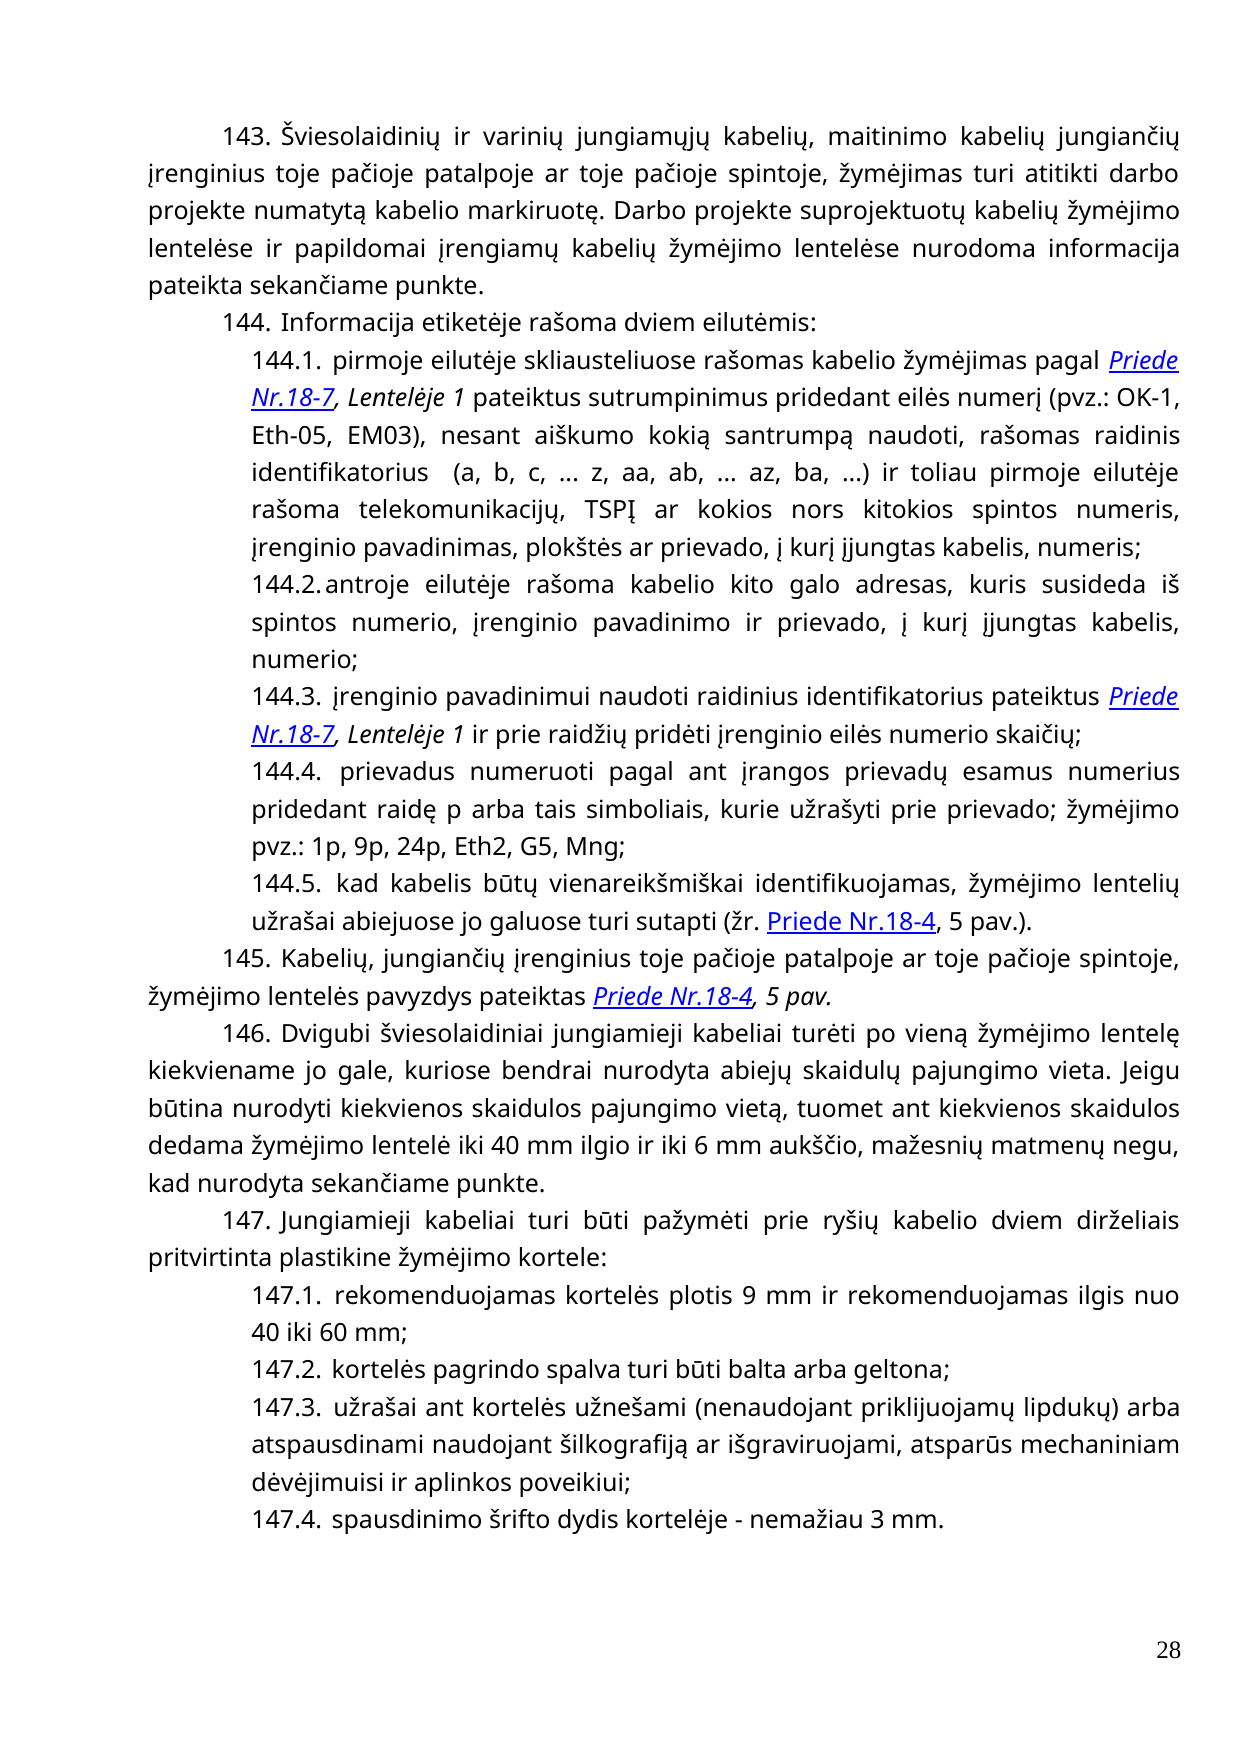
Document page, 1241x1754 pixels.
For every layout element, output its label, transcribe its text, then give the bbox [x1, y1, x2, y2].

list Jungiamieji kabeliai turi būti pažymėti prie ryšių kabelio dviem dirželiais pritvirtinta plastikine žymėjimo kortele: [148, 1203, 1181, 1274]
list įrenginio pavadinimui naudoti raidinius identifikatorius pateiktus Priede Nr.18-7, Lentelėje 1 ir prie raidžių pridėti įrenginio eilės numerio skaičių; [251, 679, 1181, 751]
list pirmoje eilutėje skliausteliuose rašomas kabelio žymėjimas pagal Priede Nr.18-7, Lentelėje 1 pateiktus sutrumpinimus pridedant eilės numerį (pvz.: OK-1, Eth-05, EM03), nesant aiškumo kokią santrumpą naudoti, rašomas raidinis identifikatorius (a, b, c, ... z, aa, ab, ... az, ba, ...) ir toliau pirmoje eilutėje rašoma telekomunikacijų, TSPĮ ar kokios nors kitokios spintos numeris, įrenginio pavadinimas, plokštės ar prievado, į kurį įjungtas kabelis, numeris; [251, 342, 1181, 563]
list prievadus numeruoti pagal ant įrangos prievadų esamus numerius pridedant raidę p arba tais simboliais, kurie užrašyti prie prievado; žymėjimo pvz.: 1p, 9p, 24p, Eth2, G5, Mng; [251, 754, 1181, 863]
list rekomenduojamas kortelės plotis 9 mm ir rekomenduojamas ilgis nuo 40 iki 60 mm; [251, 1277, 1181, 1349]
list užrašai ant kortelės užnešami (nenaudojant priklijuojamų lipdukų) arba atspausdinami naudojant šilkografiją ar išgraviruojami, atsparūs mechaniniam dėvėjimuisi ir aplinkos poveikiui; [251, 1389, 1181, 1498]
list antroje eilutėje rašoma kabelio kito galo adresas, kuris susideda iš spintos numerio, įrenginio pavadinimo ir prievado, į kurį įjungtas kabelis, numerio; [251, 567, 1181, 676]
list Šviesolaidinių ir varinių jungiamųjų kabelių, maitinimo kabelių jungiančių įrenginius toje pačioje patalpoje ar toje pačioje spintoje, žymėjimas turi atitikti darbo projekte numatytą kabelio markiruotę. Darbo projekte suprojektuotų kabelių žymėjimo lentelėse ir papildomai įrengiamų kabelių žymėjimo lentelėse nurodoma informacija pateikta sekančiame punkte. [148, 118, 1181, 302]
list spausdinimo šrifto dydis kortelėje - nemažiau 3 mm. [251, 1502, 1181, 1536]
list Dvigubi šviesolaidiniai jungiamieji kabeliai turėti po vieną žymėjimo lentelę kiekviename jo gale, kuriose bendrai nurodyta abiejų skaidulų pajungimo vieta. Jeigu būtina nurodyti kiekvienos skaidulos pajungimo vietą, tuomet ant kiekvienos skaidulos dedama žymėjimo lentelė iki 40 mm ilgio ir iki 6 mm aukščio, mažesnių matmenų negu, kad nurodyta sekančiame punkte. [148, 1016, 1181, 1199]
list Informacija etiketėje rašoma dviem eilutėmis: [148, 305, 1181, 339]
list kad kabelis būtų vienareikšmiškai identifikuojamas, žymėjimo lentelių užrašai abiejuose jo galuose turi sutapti (žr. Priede Nr.18-4, 5 pav.). [251, 866, 1181, 937]
list kortelės pagrindo spalva turi būti balta arba geltona; [251, 1352, 1181, 1386]
list Kabelių, jungiančių įrenginius toje pačioje patalpoje ar toje pačioje spintoje, žymėjimo lentelės pavyzdys pateiktas Priede Nr.18-4, 5 pav. [148, 941, 1181, 1012]
